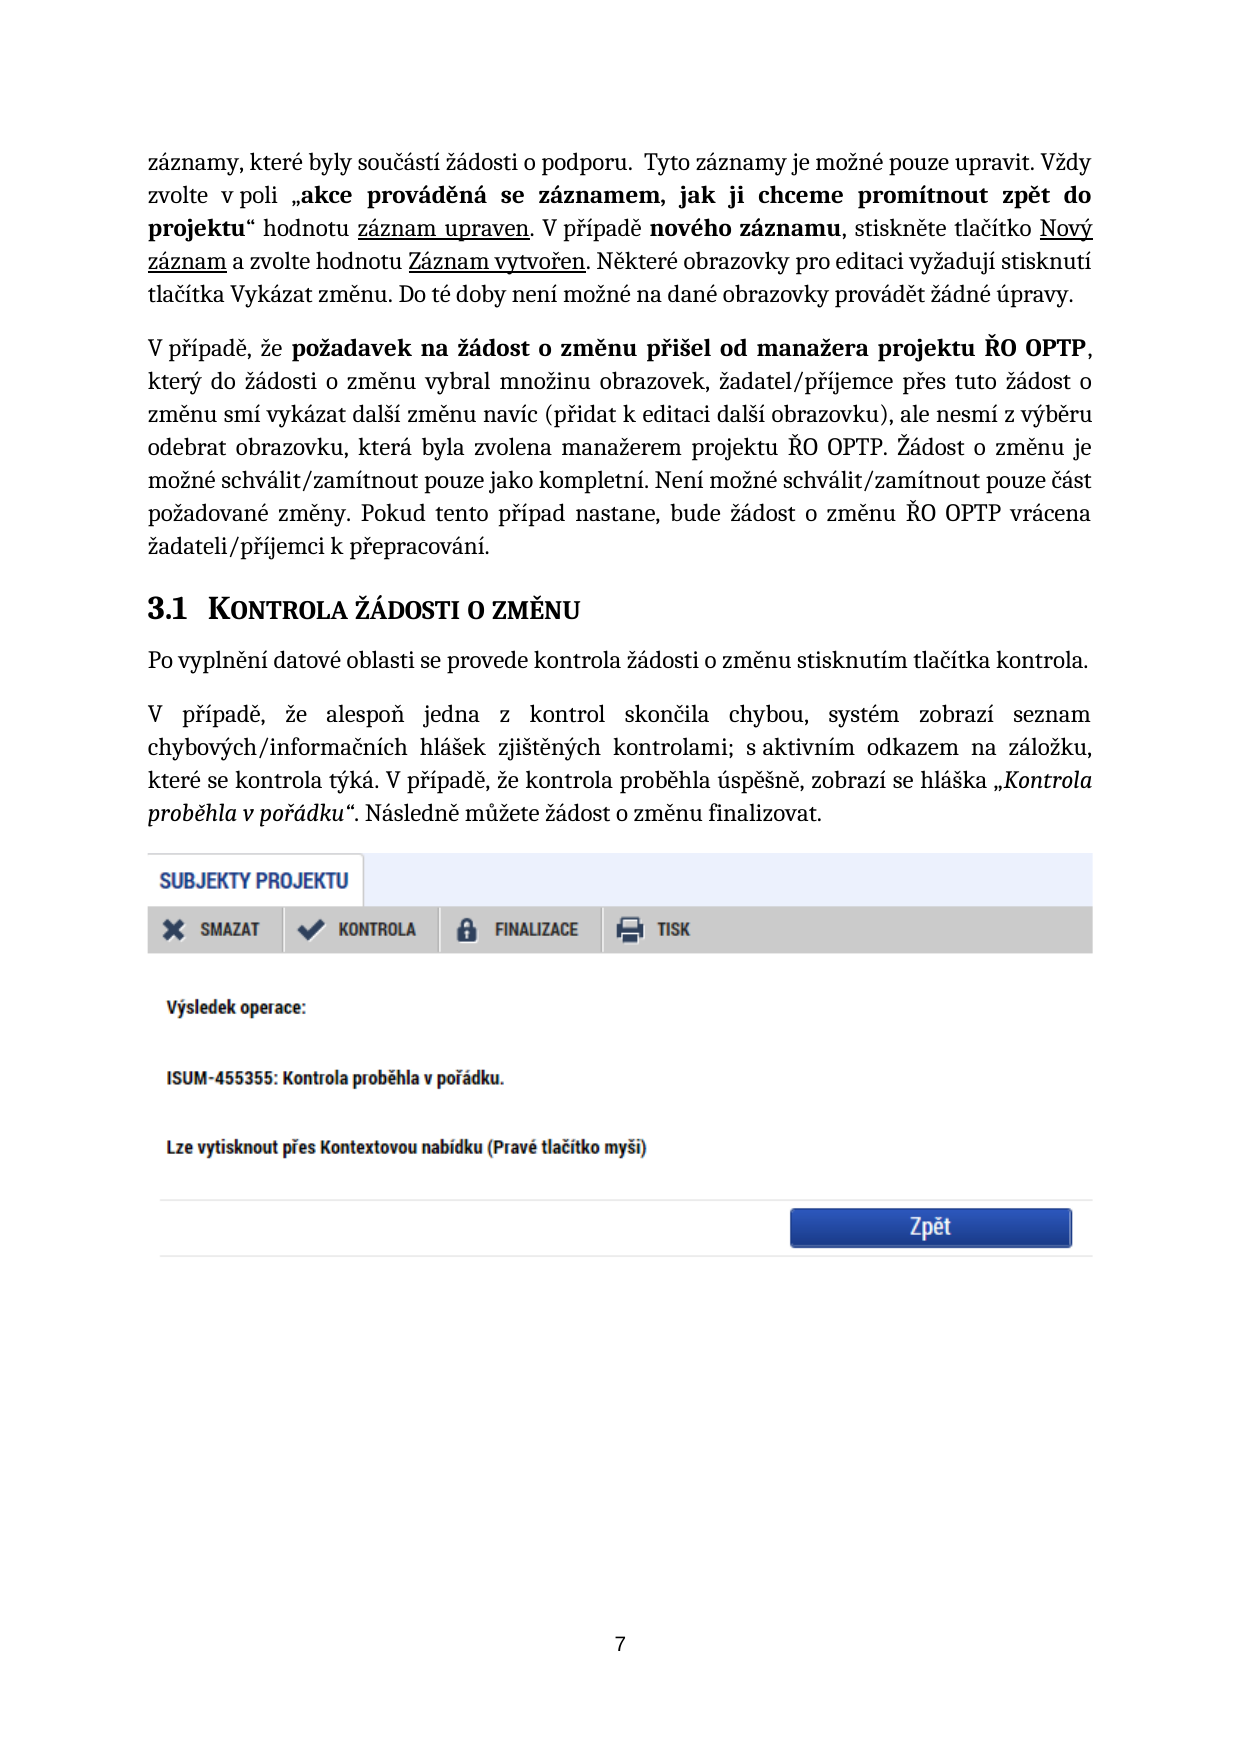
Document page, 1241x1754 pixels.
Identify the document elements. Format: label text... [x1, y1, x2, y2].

text V případě, že požadavek na žádost o změnu přišel od manažera projektu ŘO OPTP, který do žádosti o změnu vybral množinu obrazovek, žadatel/příjemce přes tuto žádost o změnu smí vykázat další změnu navíc (přidat k editaci další obrazovku), ale nesmí z výběru odebrat obrazovku, která byla zvolena manažerem projektu ŘO OPTP. Žádost o změnu je možné schválit/zamítnout pouze jako kompletní. Není možné schválit/zamítnout pouze část požadované změny. Pokud tento případ nastane, bude žádost o změnu ŘO OPTP vrácena žadateli/příjemci k přepracování. [148, 333, 1093, 560]
text Po vyplnění datové oblasti se provede kontrola žádosti o změnu stisknutím tlačítka kontrola. [148, 646, 1093, 675]
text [148, 148, 1093, 308]
text V případě, že alespoň jedna z kontrol skončila chybou, systém zobrazí seznam chybových/informačních hlášek zjištěných kontrolami; s aktivním odkazem na záložku, které se kontrola týká. V případě, že kontrola proběhla úspěšně, zobrazí se hláška „Kontrola proběhla v pořádku“. Následně můžete žádost o změnu finalizovat. [148, 700, 1093, 828]
picture [147, 853, 1093, 1260]
subtitle Kontrola žádosti o změnu [148, 590, 1093, 628]
